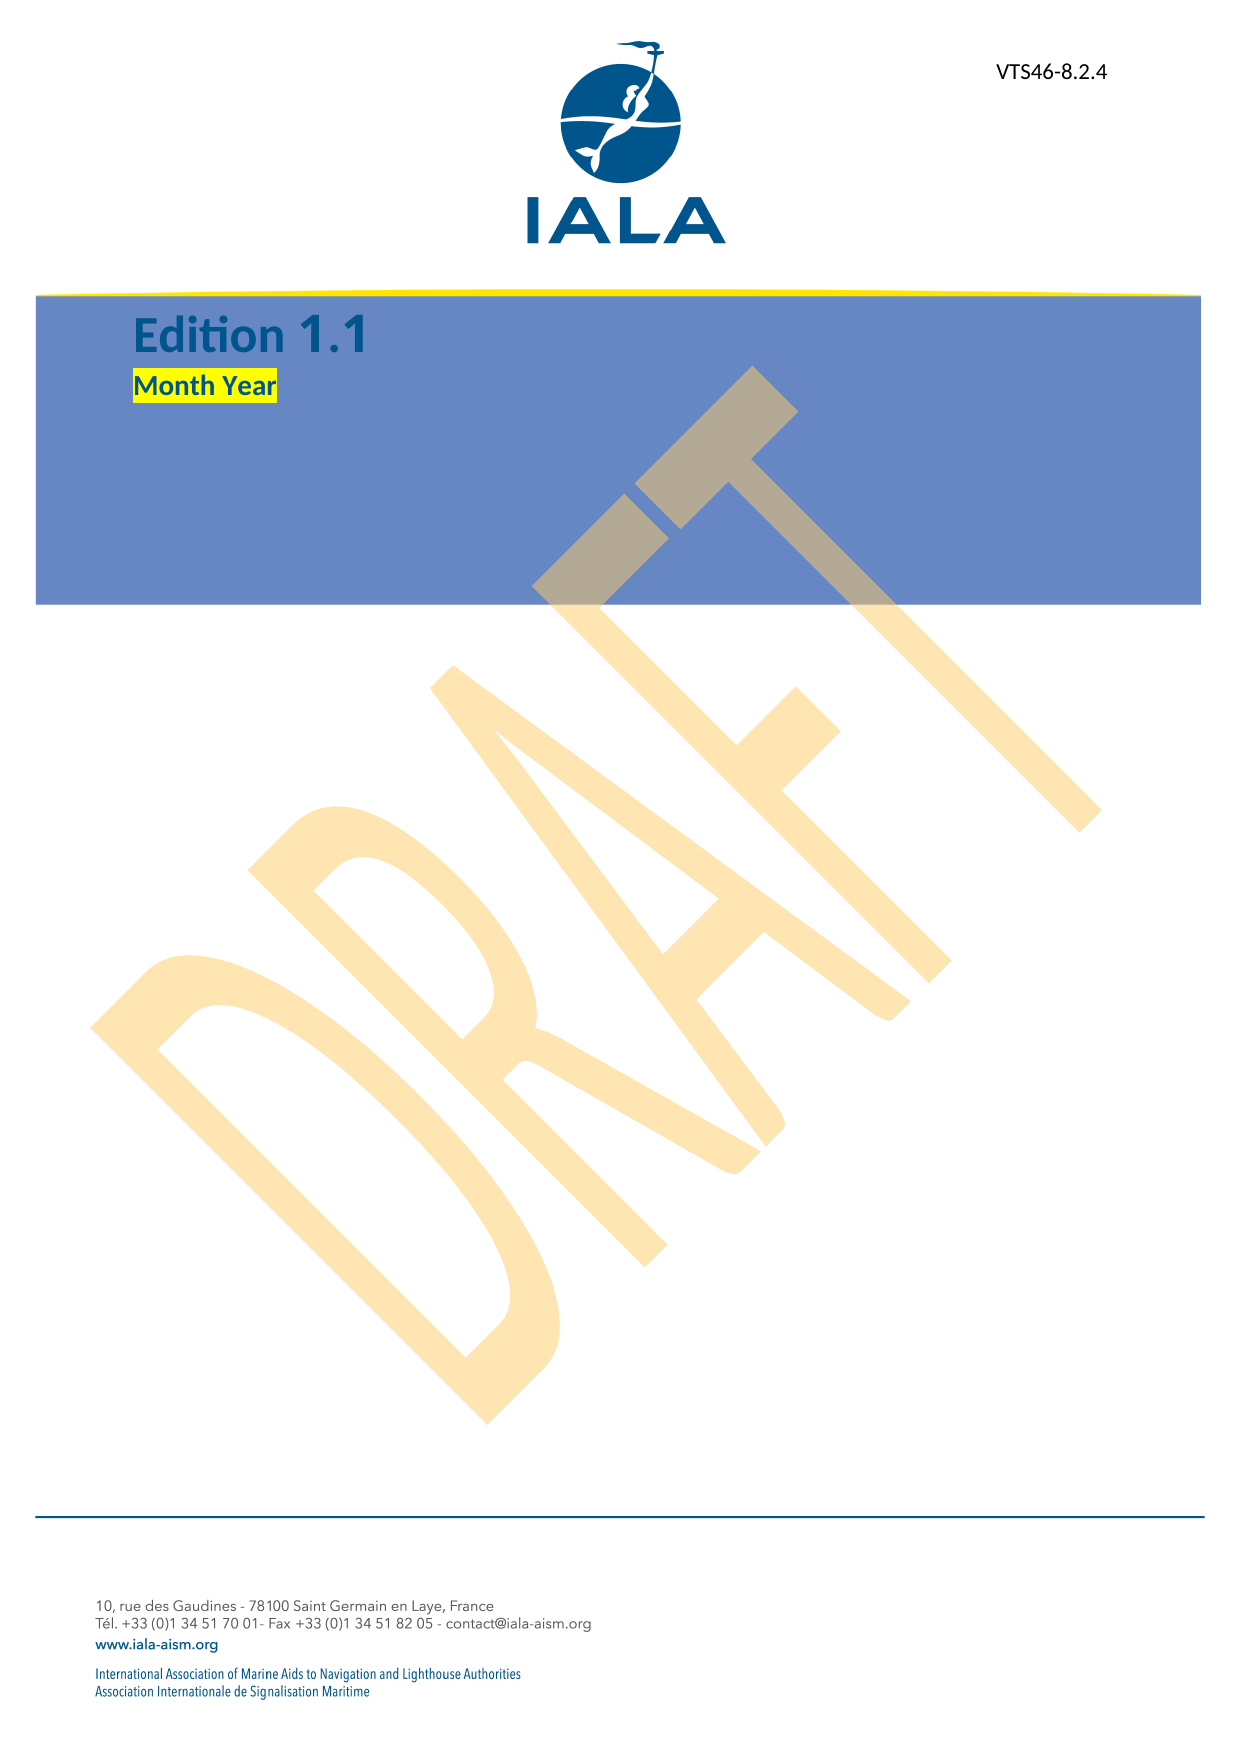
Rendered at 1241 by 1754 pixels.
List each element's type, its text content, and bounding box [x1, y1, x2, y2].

picture [0, 29, 1240, 616]
picture [89, 1595, 622, 1714]
text Month Year [133, 367, 1107, 403]
text Edition 1.1 [133, 297, 1107, 367]
